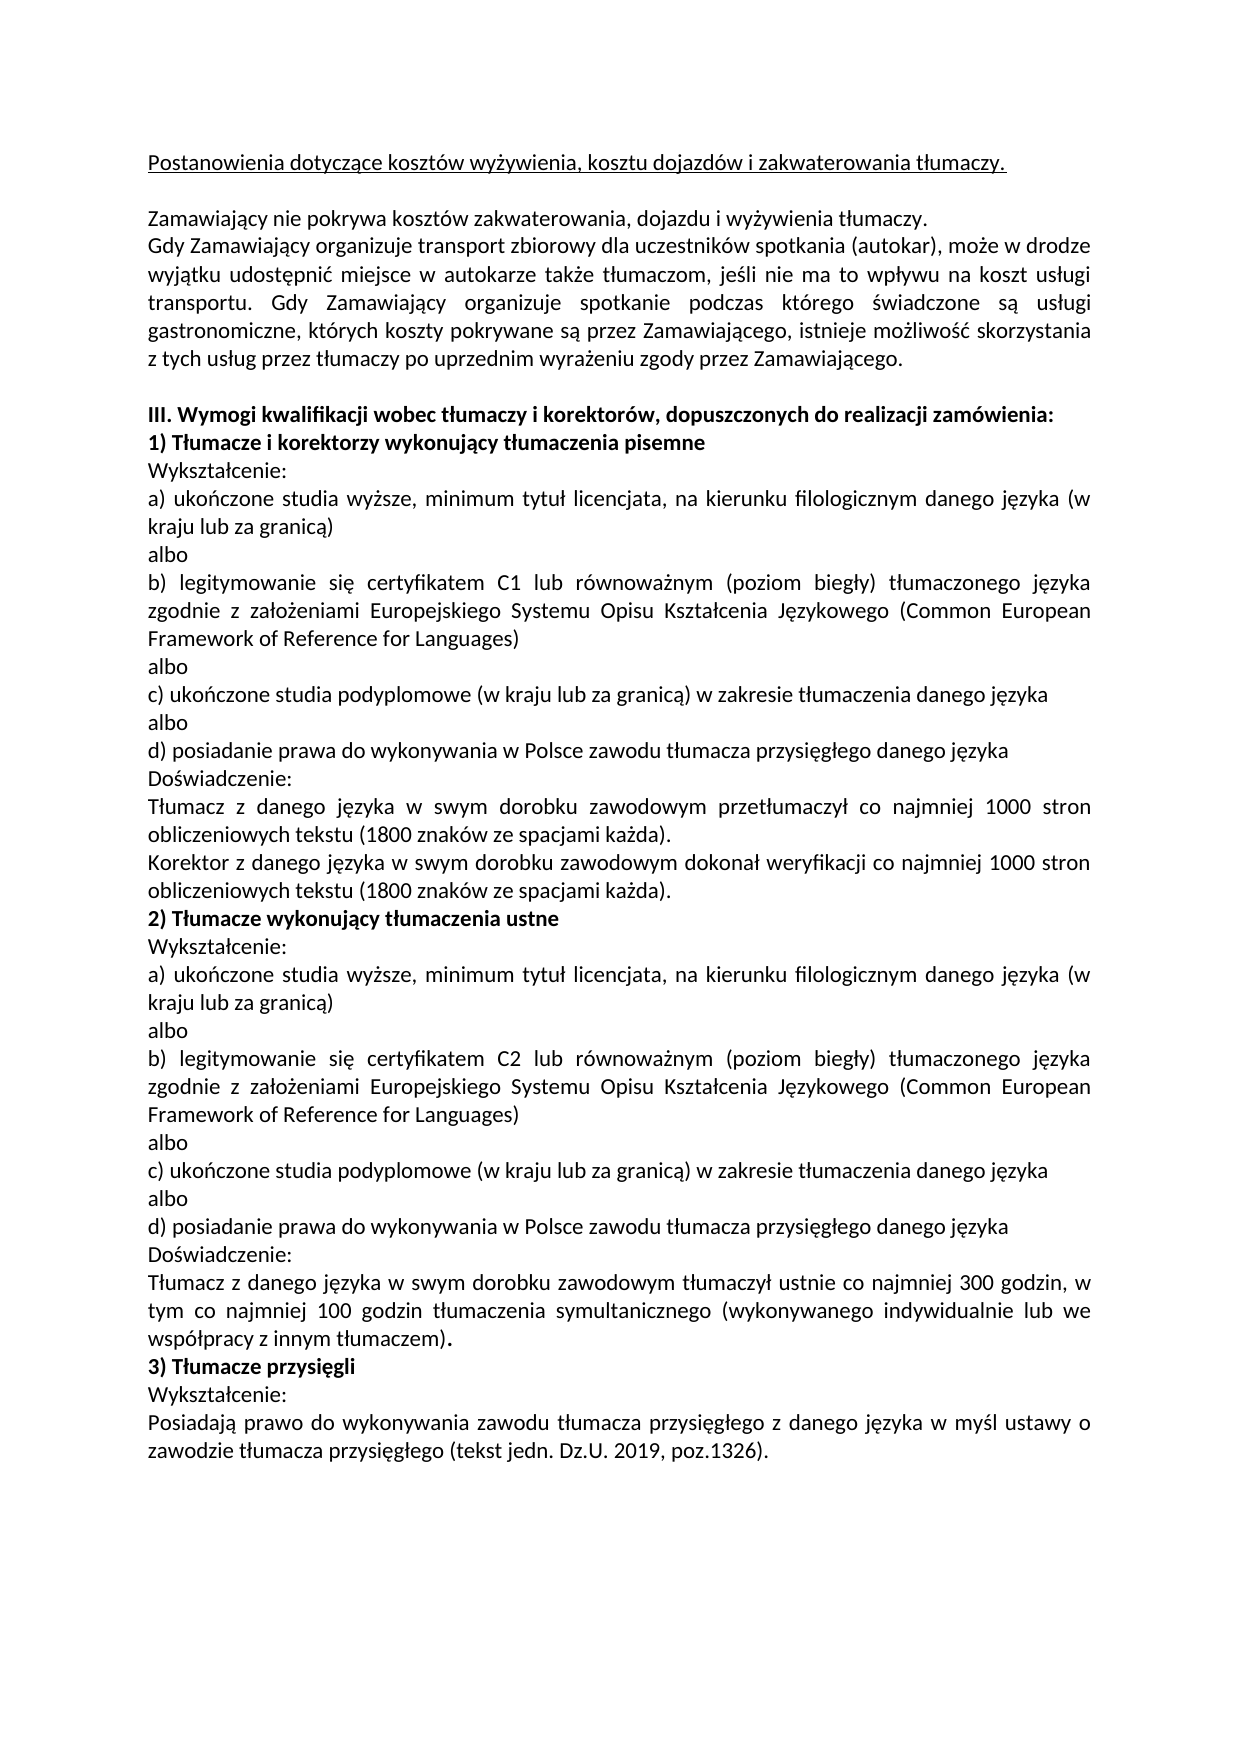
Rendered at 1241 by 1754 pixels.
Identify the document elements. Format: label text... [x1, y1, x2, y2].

text albo [148, 540, 1093, 568]
text albo [148, 1016, 1093, 1044]
text Postanowienia dotyczące kosztów wyżywienia, kosztu dojazdów i zakwaterowania tłumaczy. [148, 148, 1093, 176]
text Doświadczenie: [148, 1240, 1093, 1268]
text Posiadają prawo do wykonywania zawodu tłumacza przysięgłego z danego języka w myśl ustawy o zawodzie tłumacza przysięgłego (tekst jedn. Dz.U. 2019, poz.1326). [148, 1408, 1093, 1464]
text albo [148, 708, 1093, 736]
text a) ukończone studia wyższe, minimum tytuł licencjata, na kierunku filologicznym danego języka (w kraju lub za granicą) [148, 960, 1093, 1016]
text albo [148, 1184, 1093, 1212]
text b) legitymowanie się certyfikatem C2 lub równoważnym (poziom biegły) tłumaczonego języka zgodnie z założeniami Europejskiego Systemu Opisu Kształcenia Językowego (Common European Framework of Reference for Languages) [148, 1044, 1093, 1128]
text d) posiadanie prawa do wykonywania w Polsce zawodu tłumacza przysięgłego danego języka [148, 736, 1093, 764]
text 3) Tłumacze przysięgli [148, 1352, 1093, 1381]
text Tłumacz z danego języka w swym dorobku zawodowym przetłumaczył co najmniej 1000 stron obliczeniowych tekstu (1800 znaków ze spacjami każda). [148, 792, 1093, 848]
text Tłumacz z danego języka w swym dorobku zawodowym tłumaczył ustnie co najmniej 300 godzin, w tym co najmniej 100 godzin tłumaczenia symultanicznego (wykonywanego indywidualnie lub we współpracy z innym tłumaczem). [148, 1268, 1093, 1352]
text d) posiadanie prawa do wykonywania w Polsce zawodu tłumacza przysięgłego danego języka [148, 1212, 1093, 1240]
text III. Wymogi kwalifikacji wobec tłumaczy i korektorów, dopuszczonych do realizacji zamówienia: [148, 400, 1093, 428]
text 1) Tłumacze i korektorzy wykonujący tłumaczenia pisemne [148, 428, 1093, 456]
text 2) Tłumacze wykonujący tłumaczenia ustne [148, 904, 1093, 932]
text c) ukończone studia podyplomowe (w kraju lub za granicą) w zakresie tłumaczenia danego języka [148, 680, 1093, 708]
text Gdy Zamawiający organizuje transport zbiorowy dla uczestników spotkania (autokar), może w drodze wyjątku udostępnić miejsce w autokarze także tłumaczom, jeśli nie ma to wpływu na koszt usługi transportu. Gdy Zamawiający organizuje spotkanie podczas którego świadczone są usługi gastronomiczne, których koszty pokrywane są przez Zamawiającego, istnieje możliwość skorzystania z tych usług przez tłumaczy po uprzednim wyrażeniu zgody przez Zamawiającego. [148, 232, 1093, 372]
text c) ukończone studia podyplomowe (w kraju lub za granicą) w zakresie tłumaczenia danego języka [148, 1156, 1093, 1184]
text Zamawiający nie pokrywa kosztów zakwaterowania, dojazdu i wyżywienia tłumaczy. [148, 204, 1093, 232]
text Wykształcenie: [148, 456, 1093, 484]
text Wykształcenie: [148, 932, 1093, 960]
text Korektor z danego języka w swym dorobku zawodowym dokonał weryfikacji co najmniej 1000 stron obliczeniowych tekstu (1800 znaków ze spacjami każda). [148, 848, 1093, 904]
text Wykształcenie: [148, 1381, 1093, 1408]
text Doświadczenie: [148, 764, 1093, 792]
text a) ukończone studia wyższe, minimum tytuł licencjata, na kierunku filologicznym danego języka (w kraju lub za granicą) [148, 484, 1093, 540]
text albo [148, 652, 1093, 680]
text b) legitymowanie się certyfikatem C1 lub równoważnym (poziom biegły) tłumaczonego języka zgodnie z założeniami Europejskiego Systemu Opisu Kształcenia Językowego (Common European Framework of Reference for Languages) [148, 568, 1093, 652]
text albo [148, 1128, 1093, 1156]
